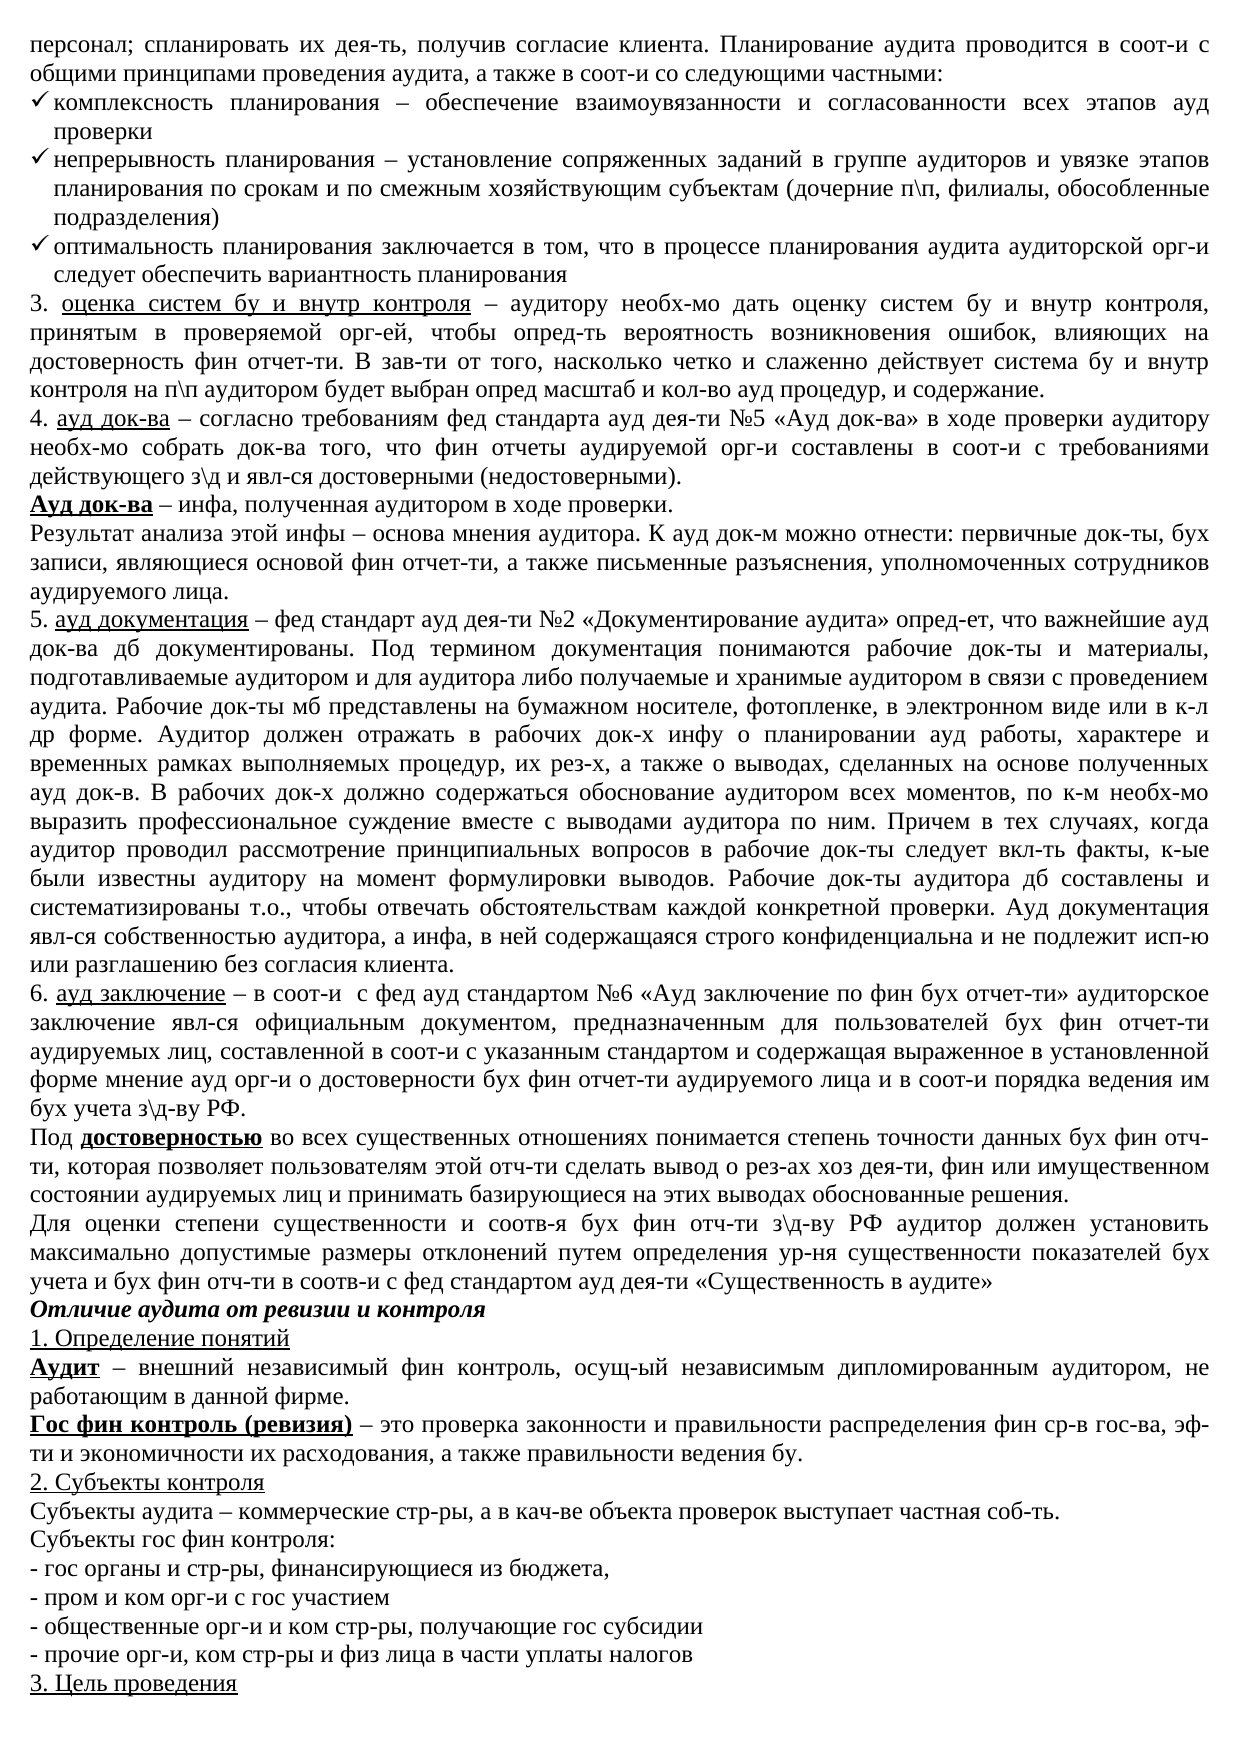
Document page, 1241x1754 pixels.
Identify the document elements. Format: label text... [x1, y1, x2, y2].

list оптимальность планирования заключается в том, что в процессе планирования аудита аудиторской орг-и следует обеспечить вариантность планирования [29, 231, 1211, 288]
text - прочие орг-и, ком стр-ры и физ лица в части уплаты налогов [29, 1639, 1211, 1668]
list непрерывность планирования – установление сопряженных заданий в группе аудиторов и увязке этапов планирования по срокам и по смежным хозяйствующим субъектам (дочерние п\п, филиалы, обособленные подразделения) [29, 144, 1211, 231]
text Результат анализа этой инфы – основа мнения аудитора. К ауд док-м можно отнести: первичные док-ты, бух записи, являющиеся основой фин отчет-ти, а также письменные разъяснения, уполномоченных сотрудников аудируемого лица. [29, 518, 1211, 604]
text Субъекты гос фин контроля: [29, 1524, 1211, 1553]
text - гос органы и стр-ры, финансирующиеся из бюджета, [29, 1553, 1211, 1582]
text Для оценки степени существенности и соотв-я бух фин отч-ти з\д-ву РФ аудитор должен установить максимально допустимые размеры отклонений путем определения ур-ня существенности показателей бух учета и бух фин отч-ти в соотв-и с фед стандартом ауд дея-ти «Существенность в аудите» [29, 1208, 1211, 1294]
text 2. Субъекты контроля [29, 1467, 1211, 1496]
text 6. ауд заключение – в соот-и с фед ауд стандартом №6 «Ауд заключение по фин бух отчет-ти» аудиторское заключение явл-ся официальным документом, предназначенным для пользователей бух фин отчет-ти аудируемых лиц, составленной в соот-и с указанным стандартом и содержащая выраженное в установленной форме мнение ауд орг-и о достоверности бух фин отчет-ти аудируемого лица и в соот-и порядка ведения им бух учета з\д-ву РФ. [29, 978, 1211, 1122]
text - общественные орг-и и ком стр-ры, получающие гос субсидии [29, 1611, 1211, 1639]
text Аудит – внешний независимый фин контроль, осущ-ый независимым дипломированным аудитором, не работающим в данной фирме. [29, 1352, 1211, 1409]
list комплексность планирования – обеспечение взаимоувязанности и согласованности всех этапов ауд проверки [29, 87, 1211, 144]
text 1. Определение понятий [29, 1323, 1211, 1352]
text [29, 29, 1211, 87]
text 4. ауд док-ва – согласно требованиям фед стандарта ауд дея-ти №5 «Ауд док-ва» в ходе проверки аудитору необх-мо собрать док-ва того, что фин отчеты аудируемой орг-и составлены в соот-и с требованиями действующего з\д и явл-ся достоверными (недостоверными). [29, 403, 1211, 489]
text 3. Цель проведения [29, 1668, 1211, 1697]
text Ауд док-ва – инфа, полученная аудитором в ходе проверки. [29, 489, 1211, 518]
text Отличие аудита от ревизии и контроля [29, 1294, 1211, 1323]
text 3. оценка систем бу и внутр контроля – аудитору необх-мо дать оценку систем бу и внутр контроля, принятым в проверяемой орг-ей, чтобы опред-ть вероятность возникновения ошибок, влияющих на достоверность фин отчет-ти. В зав-ти от того, насколько четко и слаженно действует система бу и внутр контроля на п\п аудитором будет выбран опред масштаб и кол-во ауд процедур, и содержание. [29, 288, 1211, 403]
text Под достоверностью во всех существенных отношениях понимается степень точности данных бух фин отч-ти, которая позволяет пользователям этой отч-ти сделать вывод о рез-ах хоз дея-ти, фин или имущественном состоянии аудируемых лиц и принимать базирующиеся на этих выводах обоснованные решения. [29, 1122, 1211, 1208]
text Гос фин контроль (ревизия) – это проверка законности и правильности распределения фин ср-в гос-ва, эф-ти и экономичности их расходования, а также правильности ведения бу. [29, 1409, 1211, 1467]
text Субъекты аудита – коммерческие стр-ры, а в кач-ве объекта проверок выступает частная соб-ть. [29, 1496, 1211, 1524]
text 5. ауд документация – фед стандарт ауд дея-ти №2 «Документирование аудита» опред-ет, что важнейшие ауд док-ва дб документированы. Под термином документация понимаются рабочие док-ты и материалы, подготавливаемые аудитором и для аудитора либо получаемые и хранимые аудитором в связи с проведением аудита. Рабочие док-ты мб представлены на бумажном носителе, фотопленке, в электронном виде или в к-л др форме. Аудитор должен отражать в рабочих док-х инфу о планировании ауд работы, характере и временных рамках выполняемых процедур, их рез-х, а также о выводах, сделанных на основе полученных ауд док-в. В рабочих док-х должно содержаться обоснование аудитором всех моментов, по к-м необх-мо выразить профессиональное суждение вместе с выводами аудитора по ним. Причем в тех случаях, когда аудитор проводил рассмотрение принципиальных вопросов в рабочие док-ты следует вкл-ть факты, к-ые были известны аудитору на момент формулировки выводов. Рабочие док-ты аудитора дб составлены и систематизированы т.о., чтобы отвечать обстоятельствам каждой конкретной проверки. Ауд документация явл-ся собственностью аудитора, а инфа, в ней содержащаяся строго конфиденциальна и не подлежит исп-ю или разглашению без согласия клиента. [29, 604, 1211, 978]
text - пром и ком орг-и с гос участием [29, 1582, 1211, 1611]
